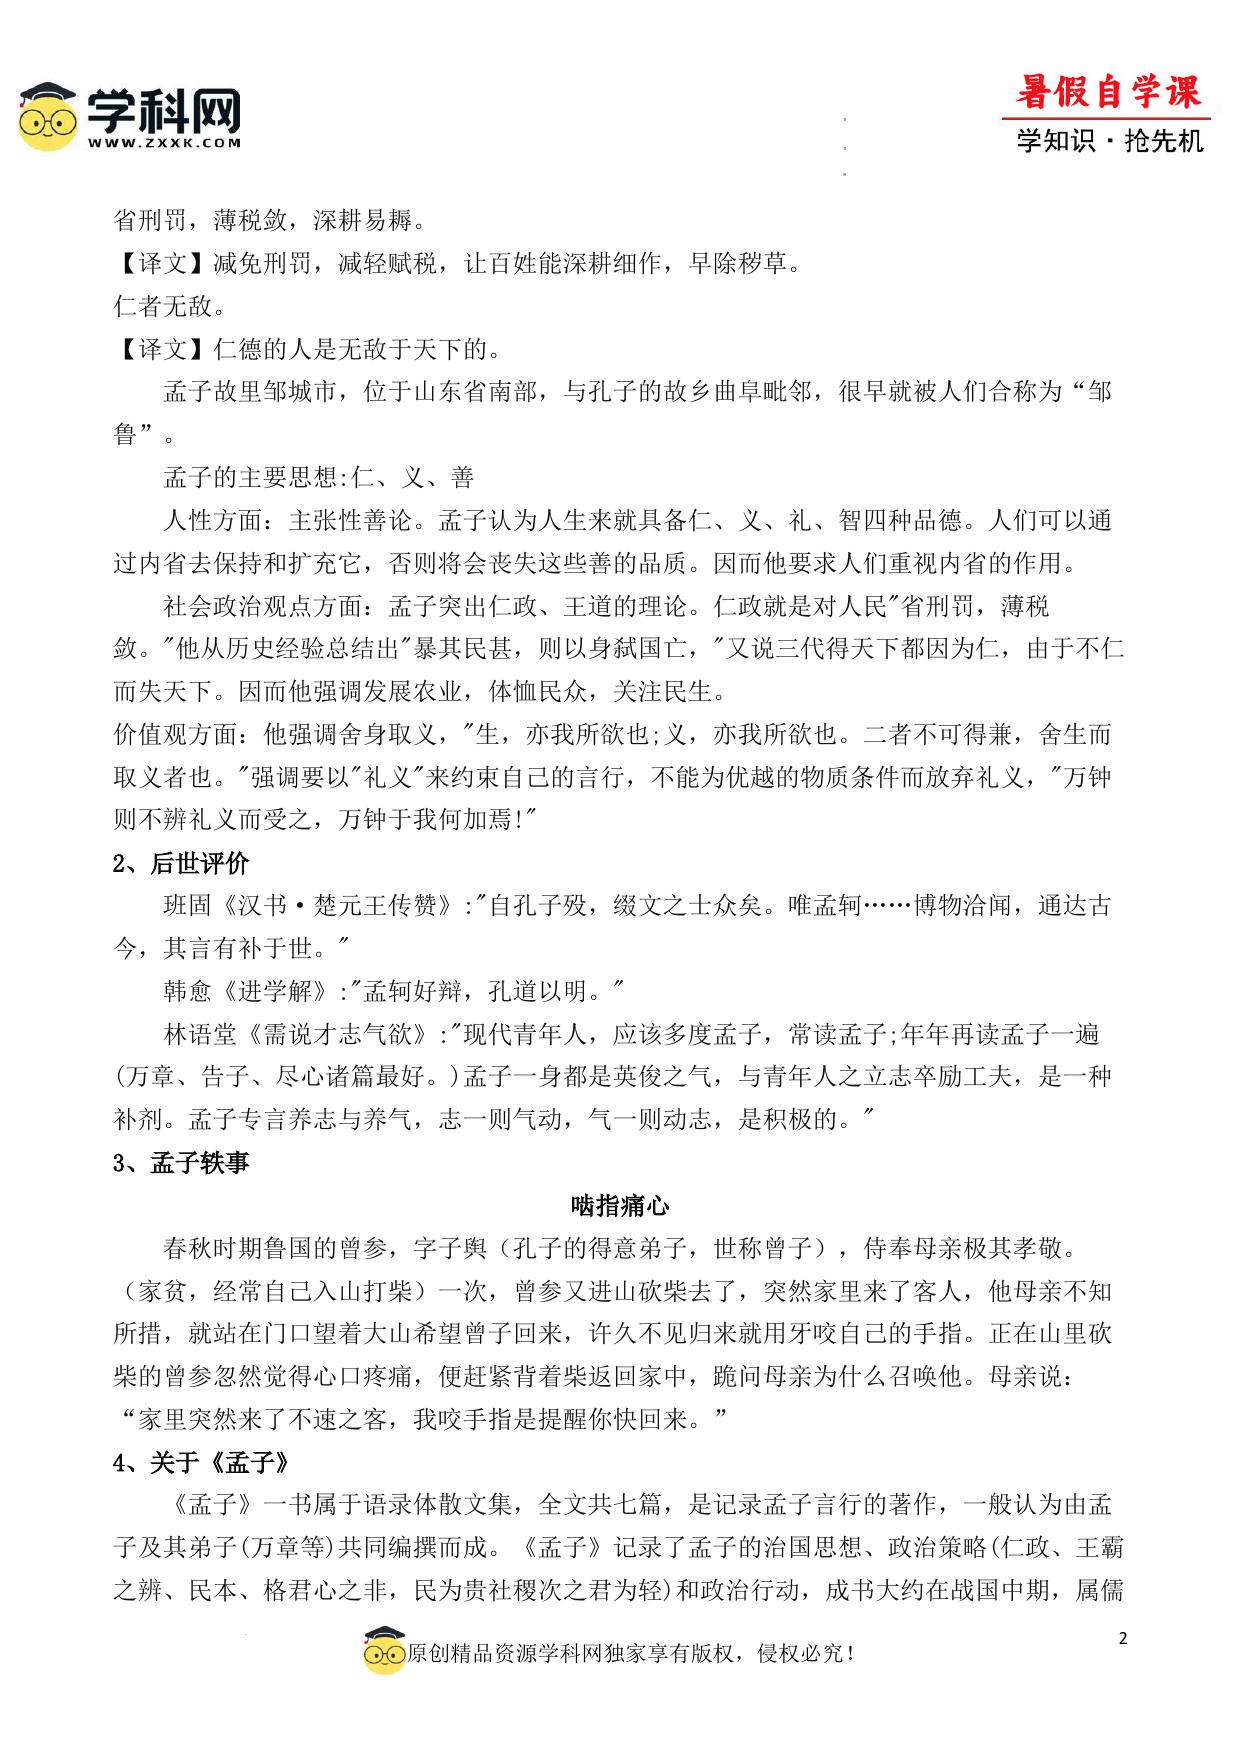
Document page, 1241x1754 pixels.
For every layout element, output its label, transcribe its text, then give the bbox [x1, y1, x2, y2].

text 3、孟子轶事 [112, 1146, 1128, 1175]
text 【译文】减免刑罚，减轻赋税，让百姓能深耕细作，早除秽草。 [112, 247, 1128, 276]
text 韩愈《进学解》:"孟轲好辩，孔道以明。" [112, 975, 1128, 1004]
text 4、关于《孟子》 [112, 1446, 1128, 1475]
text 啮指痛心 [112, 1189, 1128, 1218]
text 2、后世评价 [112, 847, 1128, 875]
text 价值观方面：他强调舍身取义，"生，亦我所欲也;义，亦我所欲也。二者不可得兼，舍生而取义者也。"强调要以"礼义"来约束自己的言行，不能为优越的物质条件而放弃礼义，"万钟则不辨礼义而受之，万钟于我何加焉!" [112, 718, 1128, 832]
text 孟子故里邹城市，位于山东省南部，与孔子的故乡曲阜毗邻，很早就被人们合称为“邹鲁”。 [112, 376, 1128, 447]
text 春秋时期鲁国的曾参，字子舆（孔子的得意弟子，世称曾子），侍奉母亲极其孝敬。（家贫，经常自己入山打柴）一次，曾参又进山砍柴去了，突然家里来了客人，他母亲不知所措，就站在门口望着大山希望曾子回来，许久不见归来就用牙咬自己的手指。正在山里砍柴的曾参忽然觉得心口疼痛，便赶紧背着柴返回家中，跪问母亲为什么召唤他。母亲说：“家里突然来了不速之客，我咬手指是提醒你快回来。” [112, 1232, 1128, 1432]
picture [363, 1626, 407, 1675]
text 孟子的主要思想:仁、义、善 [112, 461, 1128, 490]
text 林语堂《需说才志气欲》:"现代青年人，应该多度孟子，常读孟子;年年再读孟子一遍(万章、告子、尽心诸篇最好。)孟子一身都是英俊之气，与青年人之立志卒励工夫，是一种补剂。孟子专言养志与养气，志一则气动，气一则动志，是积极的。" [112, 1018, 1128, 1132]
text 【译文】仁德的人是无敌于天下的。 [112, 333, 1128, 362]
text 社会政治观点方面：孟子突出仁政、王道的理论。仁政就是对人民"省刑罚，薄税敛。"他从历史经验总结出"暴其民甚，则以身弑国亡，"又说三代得天下都因为仁，由于不仁而失天下。因而他强调发展农业，体恤民众，关注民生。 [112, 590, 1128, 704]
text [112, 1489, 1128, 1603]
picture [3, 40, 1239, 191]
text 省刑罚，薄税敛，深耕易耨。 [112, 185, 1128, 233]
text 人性方面：主张性善论。孟子认为人生来就具备仁、义、礼、智四种品德。人们可以通过内省去保持和扩充它，否则将会丧失这些善的品质。因而他要求人们重视内省的作用。 [112, 504, 1128, 576]
text 仁者无敌。 [112, 290, 1128, 319]
text 班固《汉书·楚元王传赞》:"自孔子殁，缀文之士众矣。唯孟轲……博物洽闻，通达古今，其言有补于世。" [112, 889, 1128, 961]
